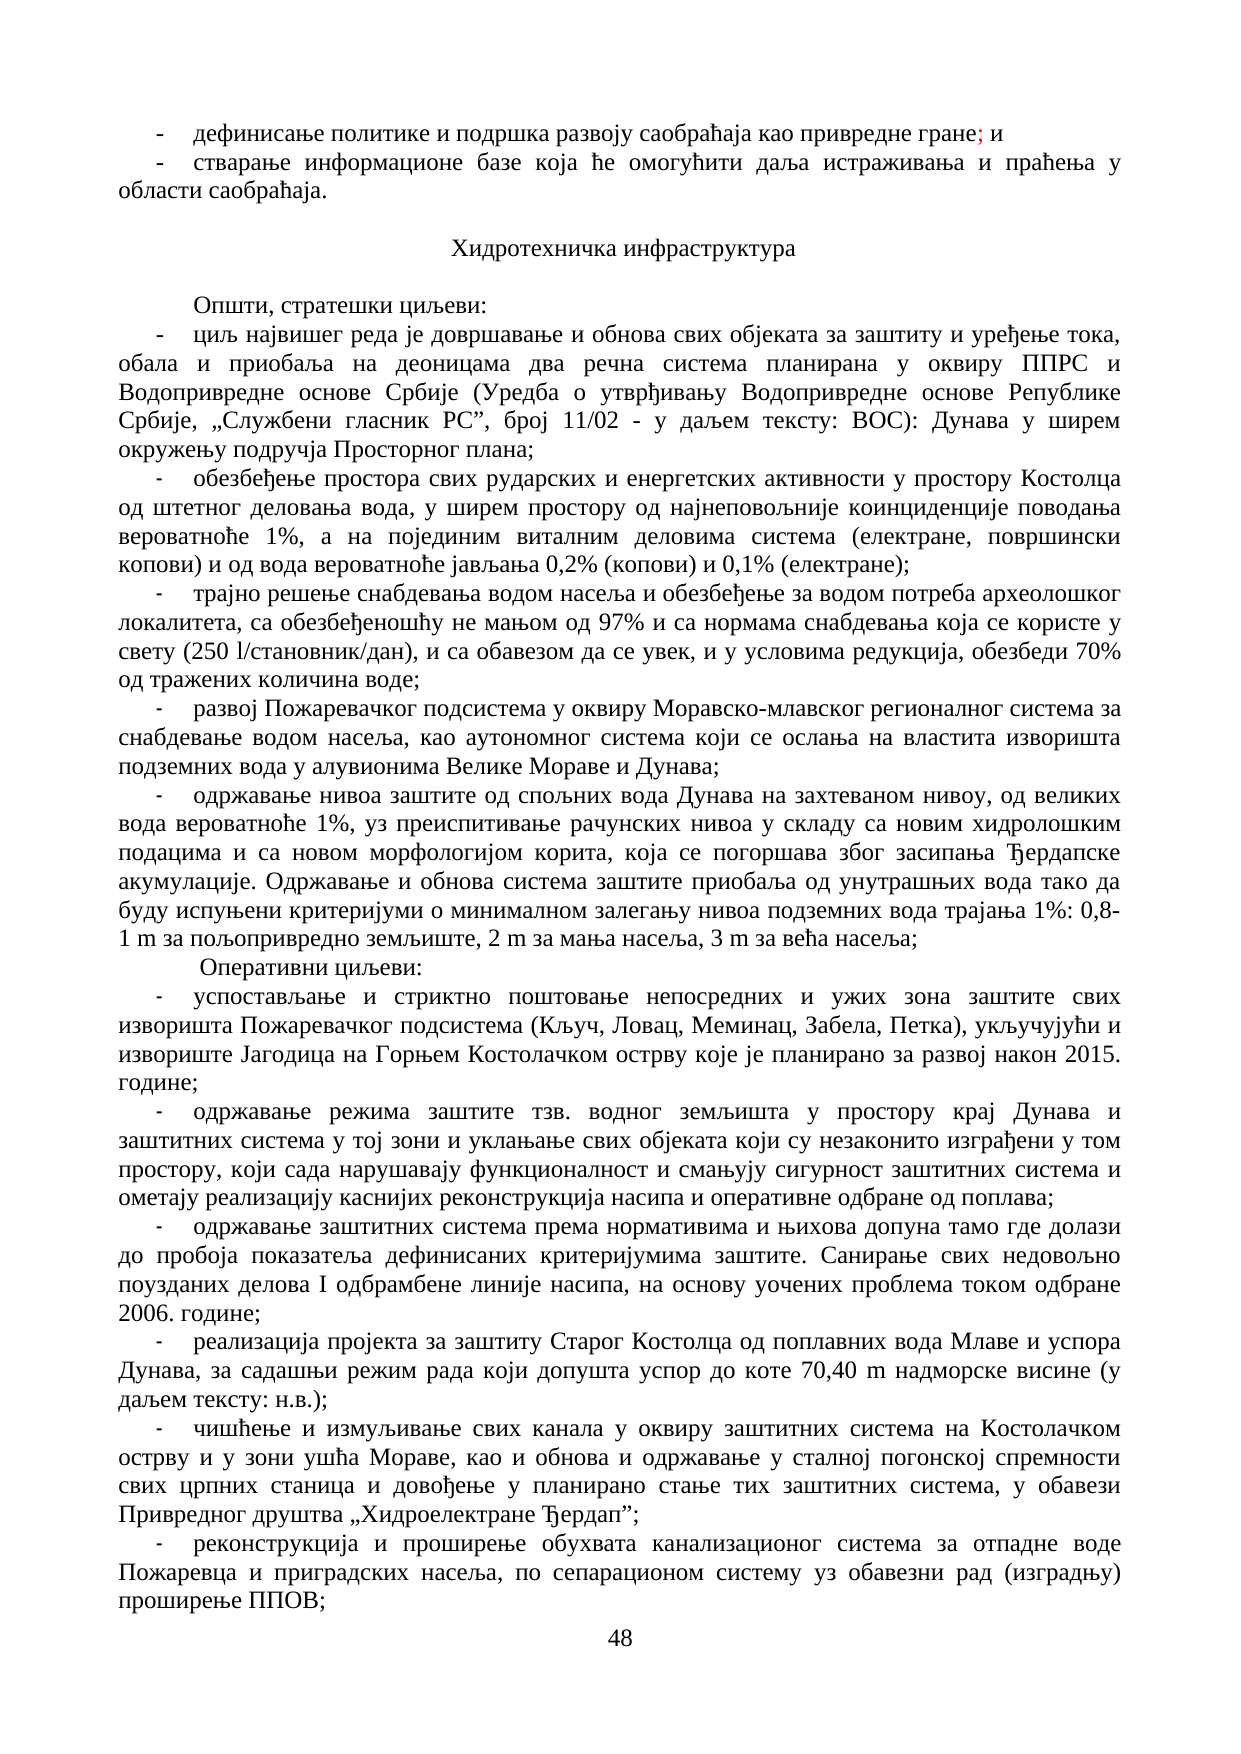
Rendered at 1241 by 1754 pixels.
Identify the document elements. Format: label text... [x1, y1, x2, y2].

list одржавање нивоа заштите од спољних вода Дунава на захтеваном нивоу, од великих вода вероватноће 1%, уз преиспитивање рачунских нивоа у складу са новим хидролошким подацима и са новом морфологијом корита, која се погоршава због засипања Ђердапске акумулације. Одржавање и обнова система заштите приобаља од унутрашњих вода тако да буду испуњени критеријуми о минималном залегању нивоа подземних вода трајања 1%: 0,8-1 m за пољопривредно земљиште, 2 m за мања насеља, 3 m за већа насеља; [118, 780, 1122, 952]
list чишћење и измуљивање свих канала у оквиру заштитних система на Костолачком острву и у зони ушћа Мораве, као и обнова и одржавање у сталној погонској спремности свих црпних станица и довођење у планирано стање тих заштитних система, у обавези Привредног друштва „Хидроелектране Ђердап”; [118, 1413, 1122, 1528]
list реконструкција и проширење обухвата канализационог система за отпадне воде Пожаревца и приградских насеља, по сепарационом систему уз обавезни рад (изградњу) проширење ППОВ; [118, 1528, 1122, 1614]
list успостављање и стриктно поштовање непосредних и ужих зона заштите свих изворишта Пожаревачког подсистема (Кључ, Ловац, Меминац, Забела, Петка), укључујући и извориште Јагодица на Горњем Костолачком острву које је планирано за развој након 2015. године; [118, 981, 1122, 1096]
text Хидротехничка инфраструктура [118, 233, 1122, 262]
list одржавање режима заштите тзв. водног земљишта у простору крај Дунава и заштитних система у тој зони и уклањање свих објеката који су незаконито изграђени у том простору, који сада нарушавају функционалност и смањују сигурност заштитних система и ометају реализацију каснијих реконструкција насипа и оперативне одбране од поплава; [118, 1096, 1122, 1211]
list трајно решење снабдевања водом насеља и обезбеђење за водом потреба археолошког локалитета, са обезбеђеношћу не мањом од 97% и са нормама снабдевања која се користе у свету (250 l/становник/дан), и са обавезом да се увек, и у условима редукција, обезбеди 70% од тражених количина воде; [118, 578, 1122, 693]
list обезбеђење простора свих рударских и енергетских активности у простору Костолца од штетног деловања вода, у ширем простору од најнеповољније коинциденције поводања вероватноће 1%, а на појединим виталним деловима система (електране, површински копови) и од вода вероватноће јављања 0,2% (копови) и 0,1% (електране); [118, 463, 1122, 578]
list стварање информационе базе која ће омогућити даља истраживања и праћења у области саобраћаја. [118, 147, 1122, 204]
list дефинисање политике и подршка развоју саобраћаја као привредне гране; и [118, 118, 1122, 147]
list развој Пожаревачког подсистема у оквиру Моравско-млавског регионалног система за снабдевање водом насеља, као аутономног система који се ослања на властита изворишта подземних вода у алувионима Велике Мораве и Дунава; [118, 693, 1122, 780]
list одржавање заштитних система према нормативима и њихова допуна тамо где долази до пробоја показатеља дефинисаних критеријумима заштите. Санирање свих недовољно поузданих делова I одбрамбене линије насипа, на основу уочених проблема током одбране 2006. године; [118, 1211, 1122, 1326]
text Општи, стратешки циљеви: [118, 291, 1122, 319]
text Оперативни циљеви: [118, 952, 1122, 981]
list реализација пројекта за заштиту Старог Костолца од поплавних вода Млаве и успора Дунава, за садашњи режим рада који допушта успор до коте 70,40 m надморске висине (у даљем тексту: н.в.); [118, 1326, 1122, 1413]
list циљ највишег реда је довршавање и обнова свих објеката за заштиту и уређење тока, обала и приобаља на деоницама два речна система планирана у оквиру ППРС и Водопривредне основе Србије (Уредба о утврђивању Водопривредне основе Републике Србије, „Службени гласник РС”, број 11/02 - у даљем тексту: ВОС): Дунава у ширем окружењу подручја Просторног плана; [118, 319, 1122, 463]
